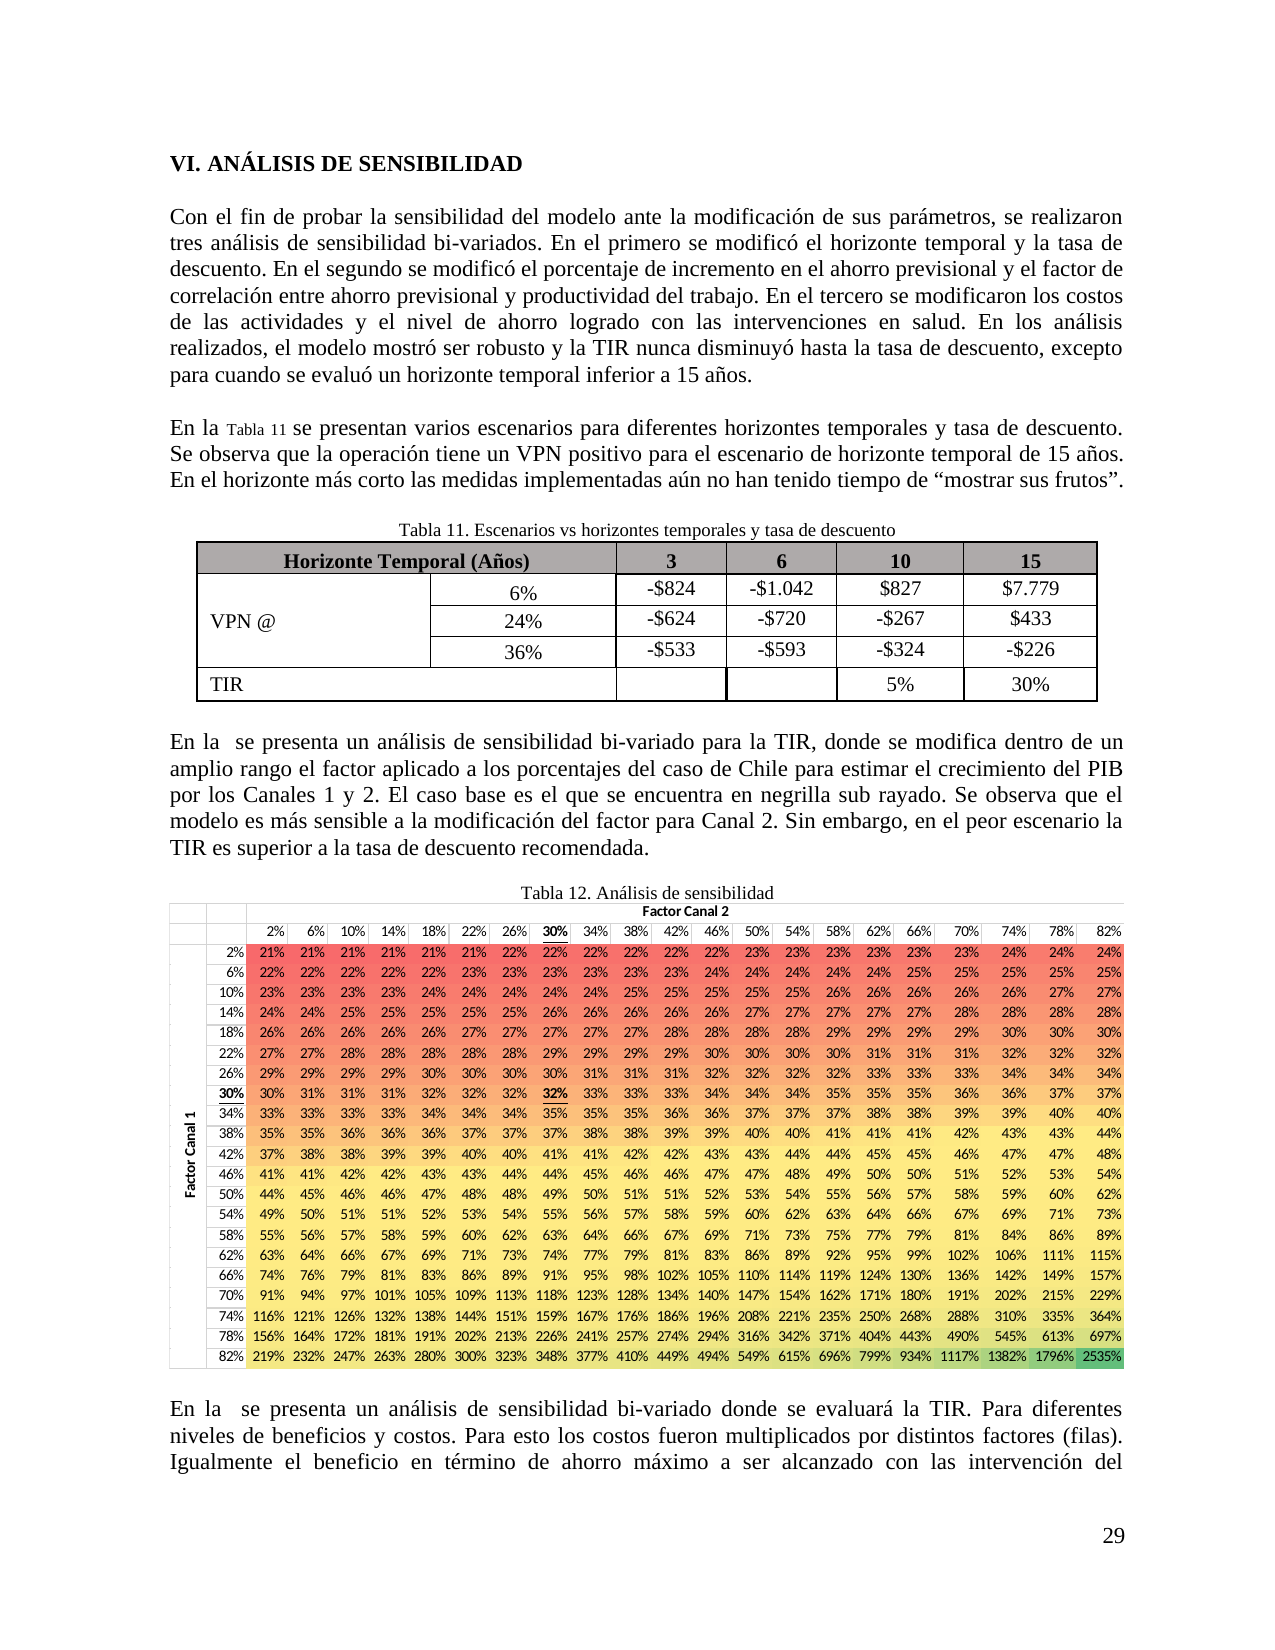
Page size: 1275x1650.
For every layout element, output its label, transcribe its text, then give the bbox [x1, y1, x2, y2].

table_cell -$533 [617, 637, 726, 667]
table_header 6 [727, 543, 836, 573]
text Tabla 11. Escenarios vs horizontes temporales y tasa de descuento [169, 519, 1125, 541]
table_header Horizonte Temporal (Años) [198, 543, 616, 573]
table_cell -$324 [837, 637, 963, 667]
table_cell VPN @ [198, 574, 430, 667]
table_cell 5% [838, 668, 963, 700]
table_header 3 [617, 543, 726, 573]
table_cell -$720 [727, 606, 836, 636]
table_cell $433 [964, 606, 1096, 636]
table_cell -$624 [617, 606, 726, 636]
table_cell 6% [431, 574, 615, 604]
table_cell 36% [431, 637, 615, 667]
table_cell $827 [837, 575, 963, 604]
table_cell -$267 [837, 606, 963, 636]
table_cell -$593 [727, 637, 836, 667]
text Tabla 12. Análisis de sensibilidad [169, 882, 1125, 903]
table_cell -$1.042 [727, 575, 836, 604]
table_header 15 [964, 543, 1096, 573]
table_cell [728, 668, 836, 700]
table_cell 30% [965, 668, 1096, 700]
table_cell -$226 [964, 637, 1096, 667]
table_header 10 [837, 543, 963, 573]
text En la Tabla 12 se presenta un análisis de sensibilidad bi-variado para la TIR, donde se modifica dentro de un amplio rango el factor aplicado a los porcentajes del caso de Chile para estimar el crecimiento del PIB por los Canales 1 y 2. El caso base es el que se encuentra en negrilla sub rayado. Se observa que el modelo es más sensible a la modificación del factor para Canal 2. Sin embargo, en el peor escenario la TIR es superior a la tasa de descuento recomendada. [169, 728, 1125, 860]
table_cell $7.779 [964, 575, 1096, 604]
table_cell TIR [198, 668, 616, 700]
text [169, 1396, 1125, 1474]
text En la Tabla 11 se presentan varios escenarios para diferentes horizontes temporales y tasa de descuento. Se observa que la operación tiene un VPN positivo para el escenario de horizonte temporal de 15 años. En el horizonte más corto las medidas implementadas aún no han tenido tiempo de “mostrar sus frutos”. [169, 413, 1125, 493]
subtitle ANÁLISIS DE SENSIBILIDAD [169, 150, 1125, 176]
text Con el fin de probar la sensibilidad del modelo ante la modificación de sus parámetros, se realizaron tres análisis de sensibilidad bi-variados. En el primero se modificó el horizonte temporal y la tasa de descuento. En el segundo se modificó el porcentaje de incremento en el ahorro previsional y el factor de correlación entre ahorro previsional y productividad del trabajo. En el tercero se modificaron los costos de las actividades y el nivel de ahorro logrado con las intervenciones en salud. En los análisis realizados, el modelo mostró ser robusto y la TIR nunca disminuyó hasta la tasa de descuento, excepto para cuando se evaluó un horizonte temporal inferior a 15 años. [169, 203, 1125, 387]
table_cell -$824 [617, 575, 726, 604]
table_cell 24% [431, 606, 615, 636]
table_cell [617, 668, 725, 700]
